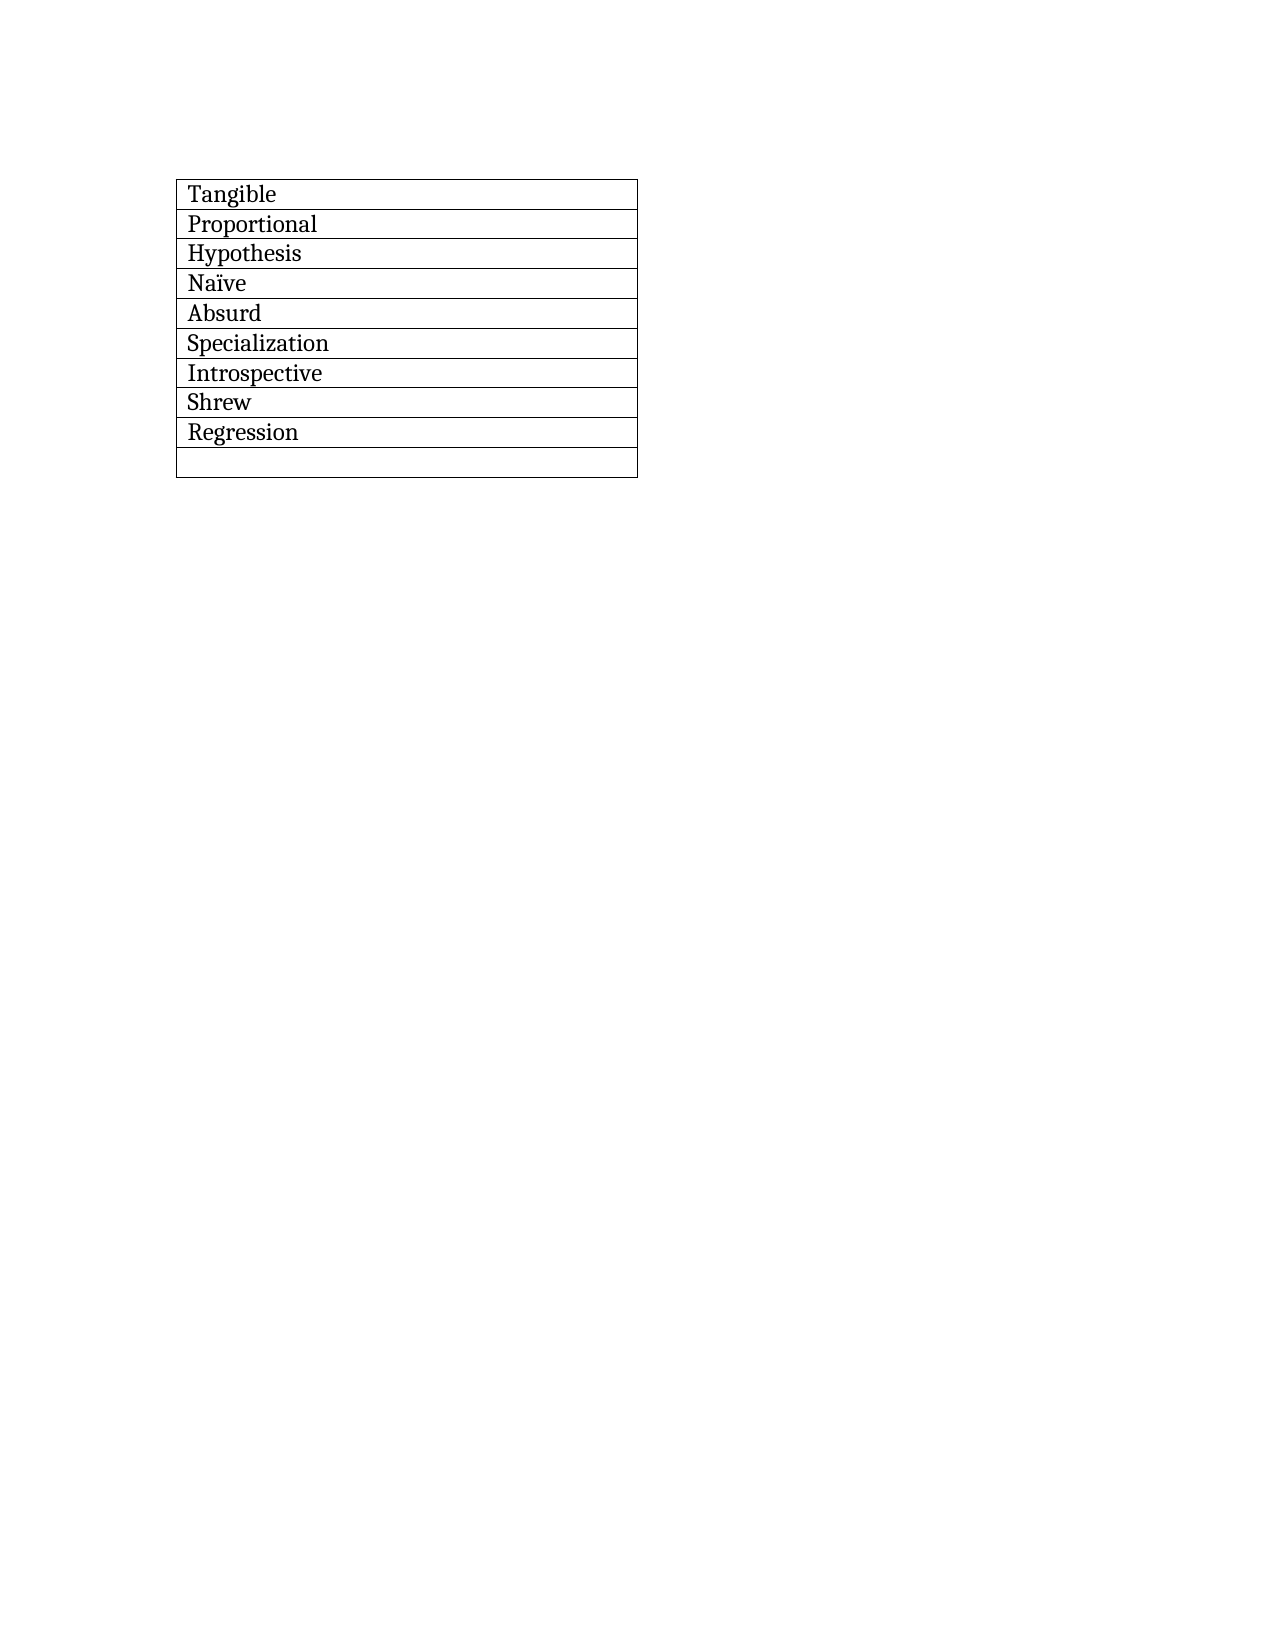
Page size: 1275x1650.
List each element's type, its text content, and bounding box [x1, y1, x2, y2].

table_cell Naïve [177, 269, 637, 298]
table_cell Shrew [177, 388, 637, 417]
table_cell Regression [177, 418, 637, 447]
table_cell Introspective [177, 359, 637, 387]
table_cell [177, 448, 637, 477]
table_header Tangible [177, 180, 637, 208]
table_cell Specialization [177, 329, 637, 357]
table_cell Proportional [177, 210, 637, 238]
table_cell Hypothesis [177, 239, 637, 268]
table_cell Absurd [177, 299, 637, 328]
